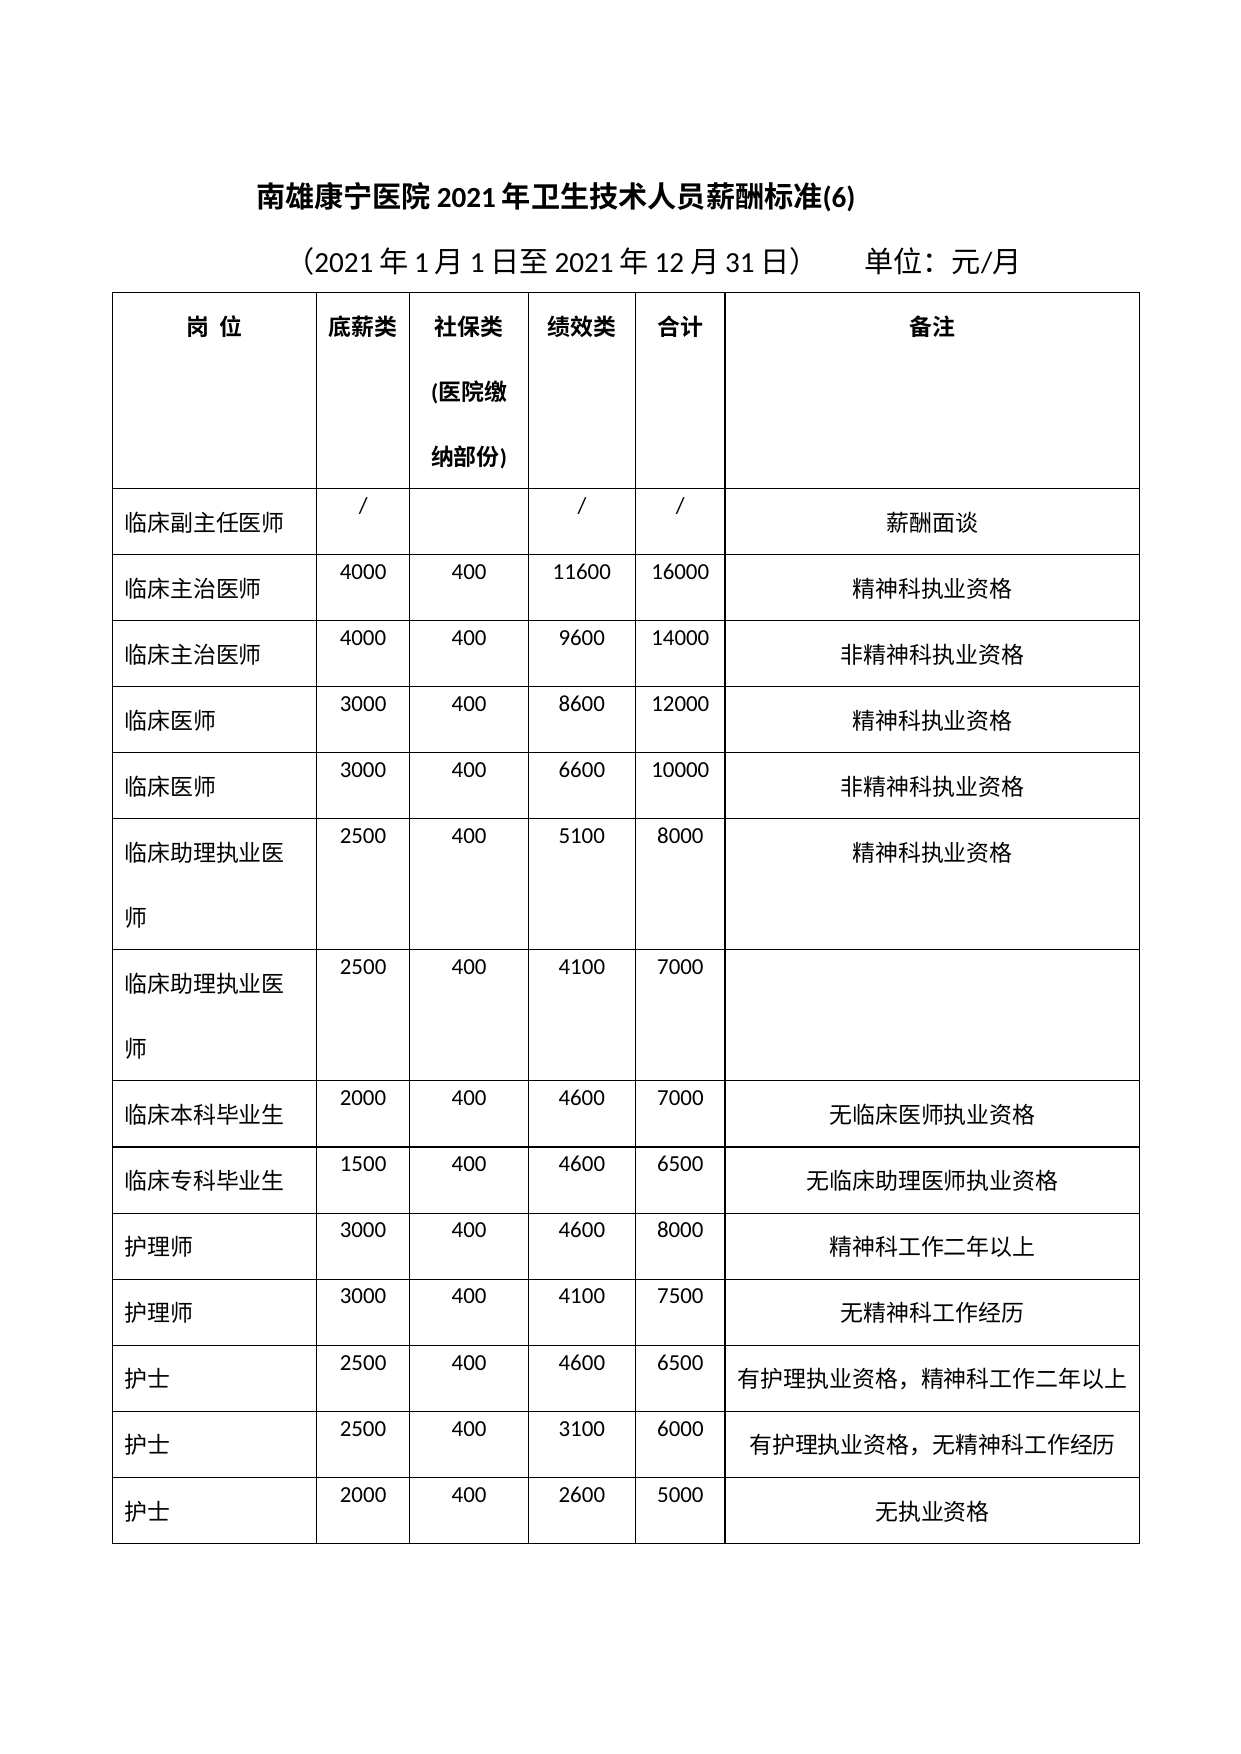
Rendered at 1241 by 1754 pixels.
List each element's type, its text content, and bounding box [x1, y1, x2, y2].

table_cell 8600 [529, 687, 635, 752]
table_cell 2000 [317, 1478, 409, 1543]
table_cell 无执业资格 [726, 1478, 1139, 1543]
table_cell 10000 [636, 753, 724, 818]
table_cell 4000 [317, 621, 409, 686]
table_header 底薪类 [317, 293, 409, 488]
table_cell 临床专科毕业生 [113, 1148, 316, 1212]
table_header 合计 [636, 293, 724, 488]
table_cell [410, 489, 528, 554]
table_cell 无临床医师执业资格 [726, 1081, 1139, 1146]
table_cell 400 [410, 1148, 528, 1212]
table_cell 16000 [636, 555, 724, 620]
table_cell 精神科工作二年以上 [726, 1214, 1139, 1278]
table_cell 400 [410, 1412, 528, 1477]
table_cell 8000 [636, 819, 724, 949]
table_cell 4100 [529, 950, 635, 1080]
table_cell 7000 [636, 950, 724, 1080]
table_cell 护理师 [113, 1214, 316, 1278]
table_cell 7500 [636, 1280, 724, 1344]
table_cell 11600 [529, 555, 635, 620]
table_cell / [636, 489, 724, 554]
table_cell 护理师 [113, 1280, 316, 1344]
table_cell 4600 [529, 1346, 635, 1411]
table_cell 精神科执业资格 [726, 687, 1139, 752]
table_cell 护士 [113, 1478, 316, 1543]
table_header 绩效类 [529, 293, 635, 488]
table_cell 400 [410, 819, 528, 949]
table_cell 3000 [317, 1214, 409, 1278]
table_cell 临床主治医师 [113, 621, 316, 686]
table_cell 6600 [529, 753, 635, 818]
table_cell 3000 [317, 687, 409, 752]
table_cell 有护理执业资格，精神科工作二年以上 [726, 1346, 1139, 1411]
table_cell 400 [410, 1478, 528, 1543]
table_cell 1500 [317, 1148, 409, 1212]
table_cell 2500 [317, 950, 409, 1080]
table_cell 护士 [113, 1346, 316, 1411]
table_cell 3000 [317, 1280, 409, 1344]
table_cell / [317, 489, 409, 554]
table_cell 无精神科工作经历 [726, 1280, 1139, 1344]
table_cell 临床副主任医师 [113, 489, 316, 554]
table_cell 400 [410, 753, 528, 818]
text （2021年1月1日至2021年12月31日） 单位：元/月 [124, 227, 1116, 292]
table_cell 9600 [529, 621, 635, 686]
table_cell 4000 [317, 555, 409, 620]
table_cell 4100 [529, 1280, 635, 1344]
table_header 备注 [726, 293, 1139, 488]
table_cell 精神科执业资格 [726, 819, 1139, 949]
table_cell 14000 [636, 621, 724, 686]
table_cell 400 [410, 687, 528, 752]
table_cell 2600 [529, 1478, 635, 1543]
table_cell 8000 [636, 1214, 724, 1278]
text 南雄康宁医院2021年卫生技术人员薪酬标准(6) [124, 162, 1116, 227]
table_cell 薪酬面谈 [726, 489, 1139, 554]
table_cell 6000 [636, 1412, 724, 1477]
table_cell 400 [410, 1081, 528, 1146]
table_cell 4600 [529, 1214, 635, 1278]
table_cell 2000 [317, 1081, 409, 1146]
table_cell 400 [410, 1214, 528, 1278]
table_cell 5100 [529, 819, 635, 949]
table_cell 3100 [529, 1412, 635, 1477]
table_cell 12000 [636, 687, 724, 752]
table_cell 400 [410, 1280, 528, 1344]
table_cell 6500 [636, 1148, 724, 1212]
table_cell 非精神科执业资格 [726, 621, 1139, 686]
table_cell 3000 [317, 753, 409, 818]
table_cell 非精神科执业资格 [726, 753, 1139, 818]
table_cell 精神科执业资格 [726, 555, 1139, 620]
table_cell 有护理执业资格，无精神科工作经历 [726, 1412, 1139, 1477]
table_cell 2500 [317, 1412, 409, 1477]
table_header 社保类(医院缴纳部份) [410, 293, 528, 488]
table_cell 2500 [317, 1346, 409, 1411]
table_cell 临床本科毕业生 [113, 1081, 316, 1146]
table_cell 临床助理执业医师 [113, 819, 316, 949]
table_cell 临床医师 [113, 687, 316, 752]
table_cell 临床助理执业医师 [113, 950, 316, 1080]
table_cell 5000 [636, 1478, 724, 1543]
table_header 岗 位 [113, 293, 316, 488]
table_cell 400 [410, 555, 528, 620]
table_cell 400 [410, 1346, 528, 1411]
table_cell 400 [410, 621, 528, 686]
table_cell 4600 [529, 1148, 635, 1212]
table_cell 2500 [317, 819, 409, 949]
table_cell 护士 [113, 1412, 316, 1477]
table_cell / [529, 489, 635, 554]
table_cell 400 [410, 950, 528, 1080]
table_cell 4600 [529, 1081, 635, 1146]
table_cell 无临床助理医师执业资格 [726, 1148, 1139, 1212]
table_cell 临床医师 [113, 753, 316, 818]
table_cell 7000 [636, 1081, 724, 1146]
table_cell [726, 950, 1139, 1080]
table_cell 临床主治医师 [113, 555, 316, 620]
table_cell 6500 [636, 1346, 724, 1411]
